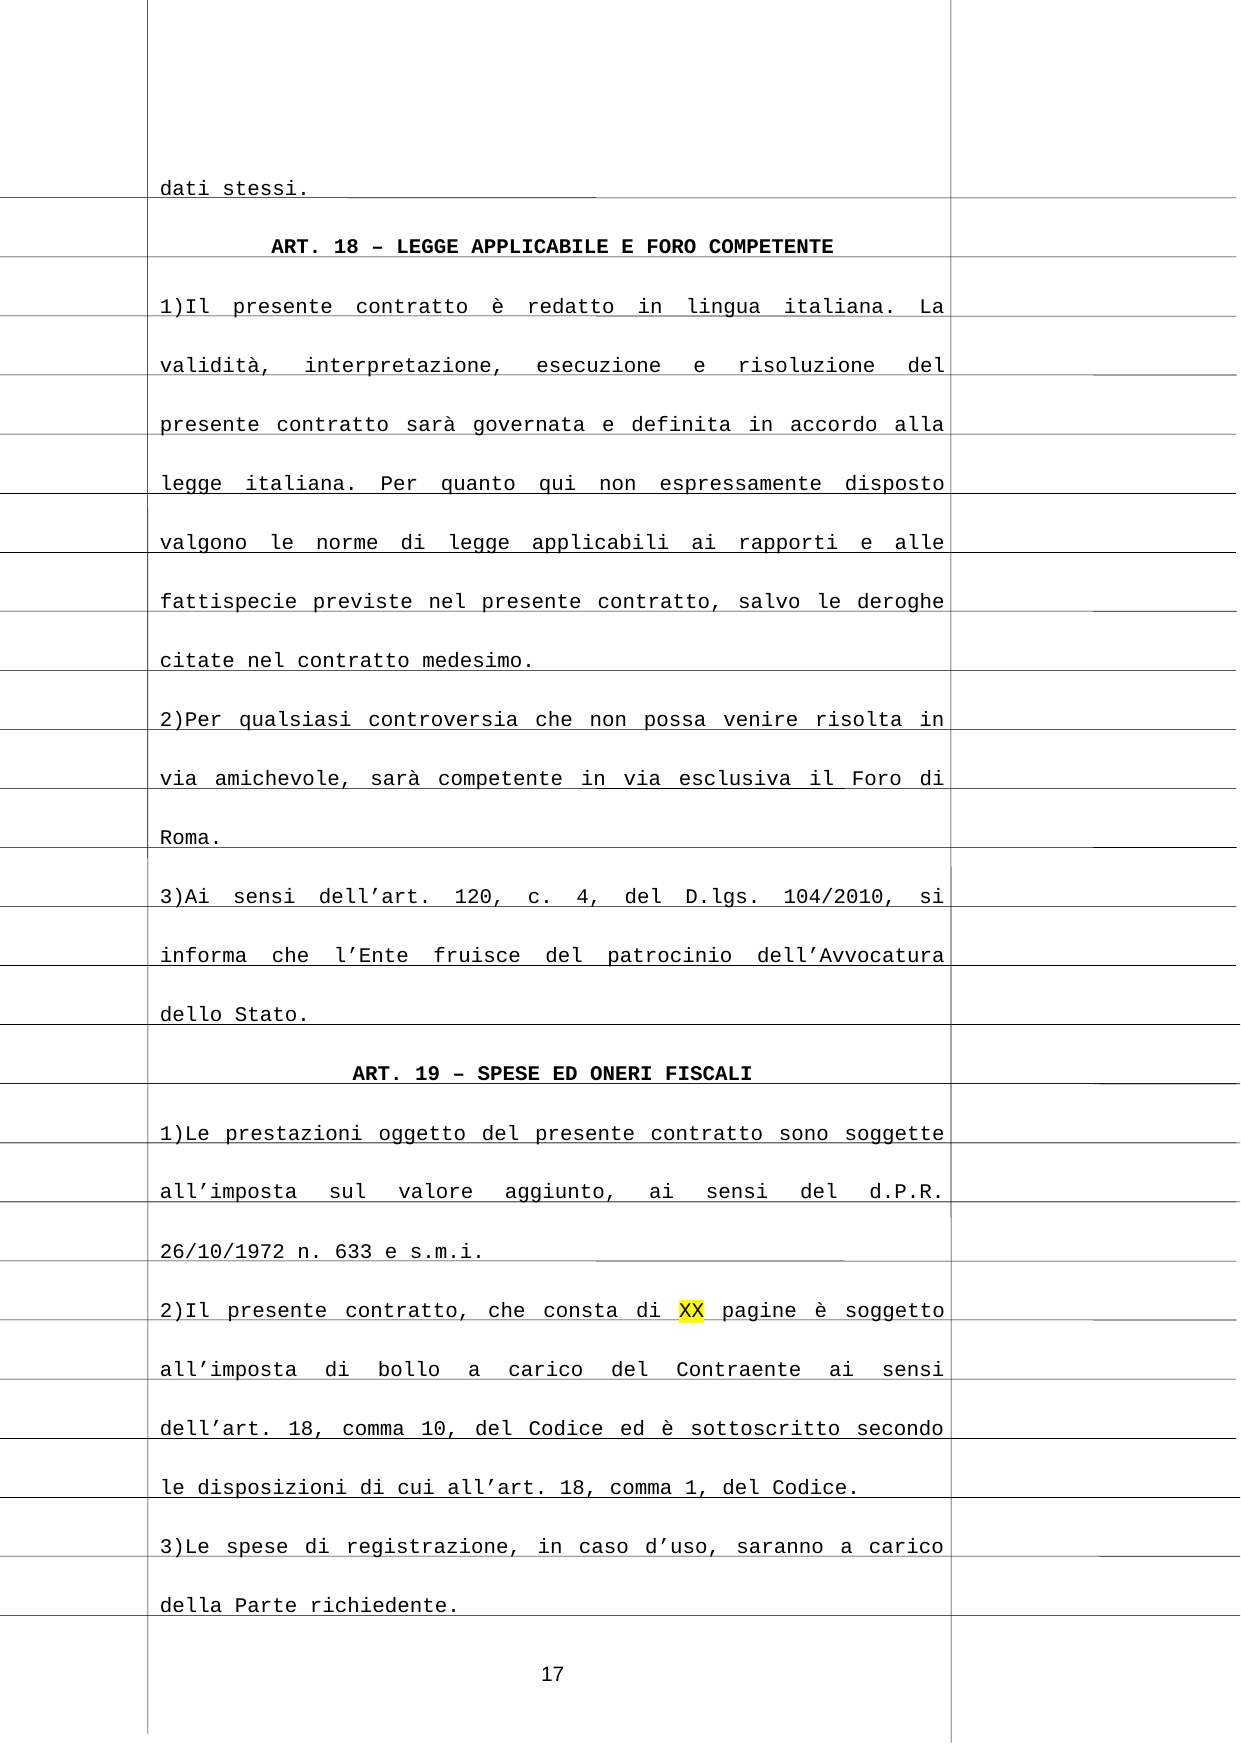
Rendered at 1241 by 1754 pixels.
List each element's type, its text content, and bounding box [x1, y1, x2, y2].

list 3)Le spese di registrazione, in caso d’uso, saranno a carico della Parte richiedente. [159, 1506, 945, 1624]
subtitle ART. 18 – LEGGE APPLICABILE E FORO COMPETENTE [159, 207, 945, 266]
list 3)Ai sensi dell’art. 120, c. 4, del D.lgs. 104/2010, si informa che l’Ente fruisce del patrocinio dell’Avvocatura dello Stato. [159, 856, 945, 1034]
subtitle ART. 19 – SPESE ED ONERI FISCALI [159, 1034, 945, 1093]
list 2)Il presente contratto, che consta di XX pagine è soggetto all’imposta di bollo a carico del Contraente ai sensi dell’art. 18, comma 10, del Codice ed è sottoscritto secondo le disposizioni di cui all’art. 18, comma 1, del Codice. [159, 1270, 945, 1506]
list 2)Per qualsiasi controversia che non possa venire risolta in via amichevole, sarà competente in via esclusiva il Foro di Roma. [159, 679, 945, 856]
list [159, 148, 945, 207]
list 1)Le prestazioni oggetto del presente contratto sono soggette all’imposta sul valore aggiunto, ai sensi del d.P.R. 26/10/1972 n. 633 e s.m.i. [159, 1093, 945, 1270]
list 1)Il presente contratto è redatto in lingua italiana. La validità, interpretazione, esecuzione e risoluzione del presente contratto sarà governata e definita in accordo alla legge italiana. Per quanto qui non espressamente disposto valgono le norme di legge applicabili ai rapporti e alle fattispecie previste nel presente contratto, salvo le deroghe citate nel contratto medesimo. [159, 266, 945, 679]
